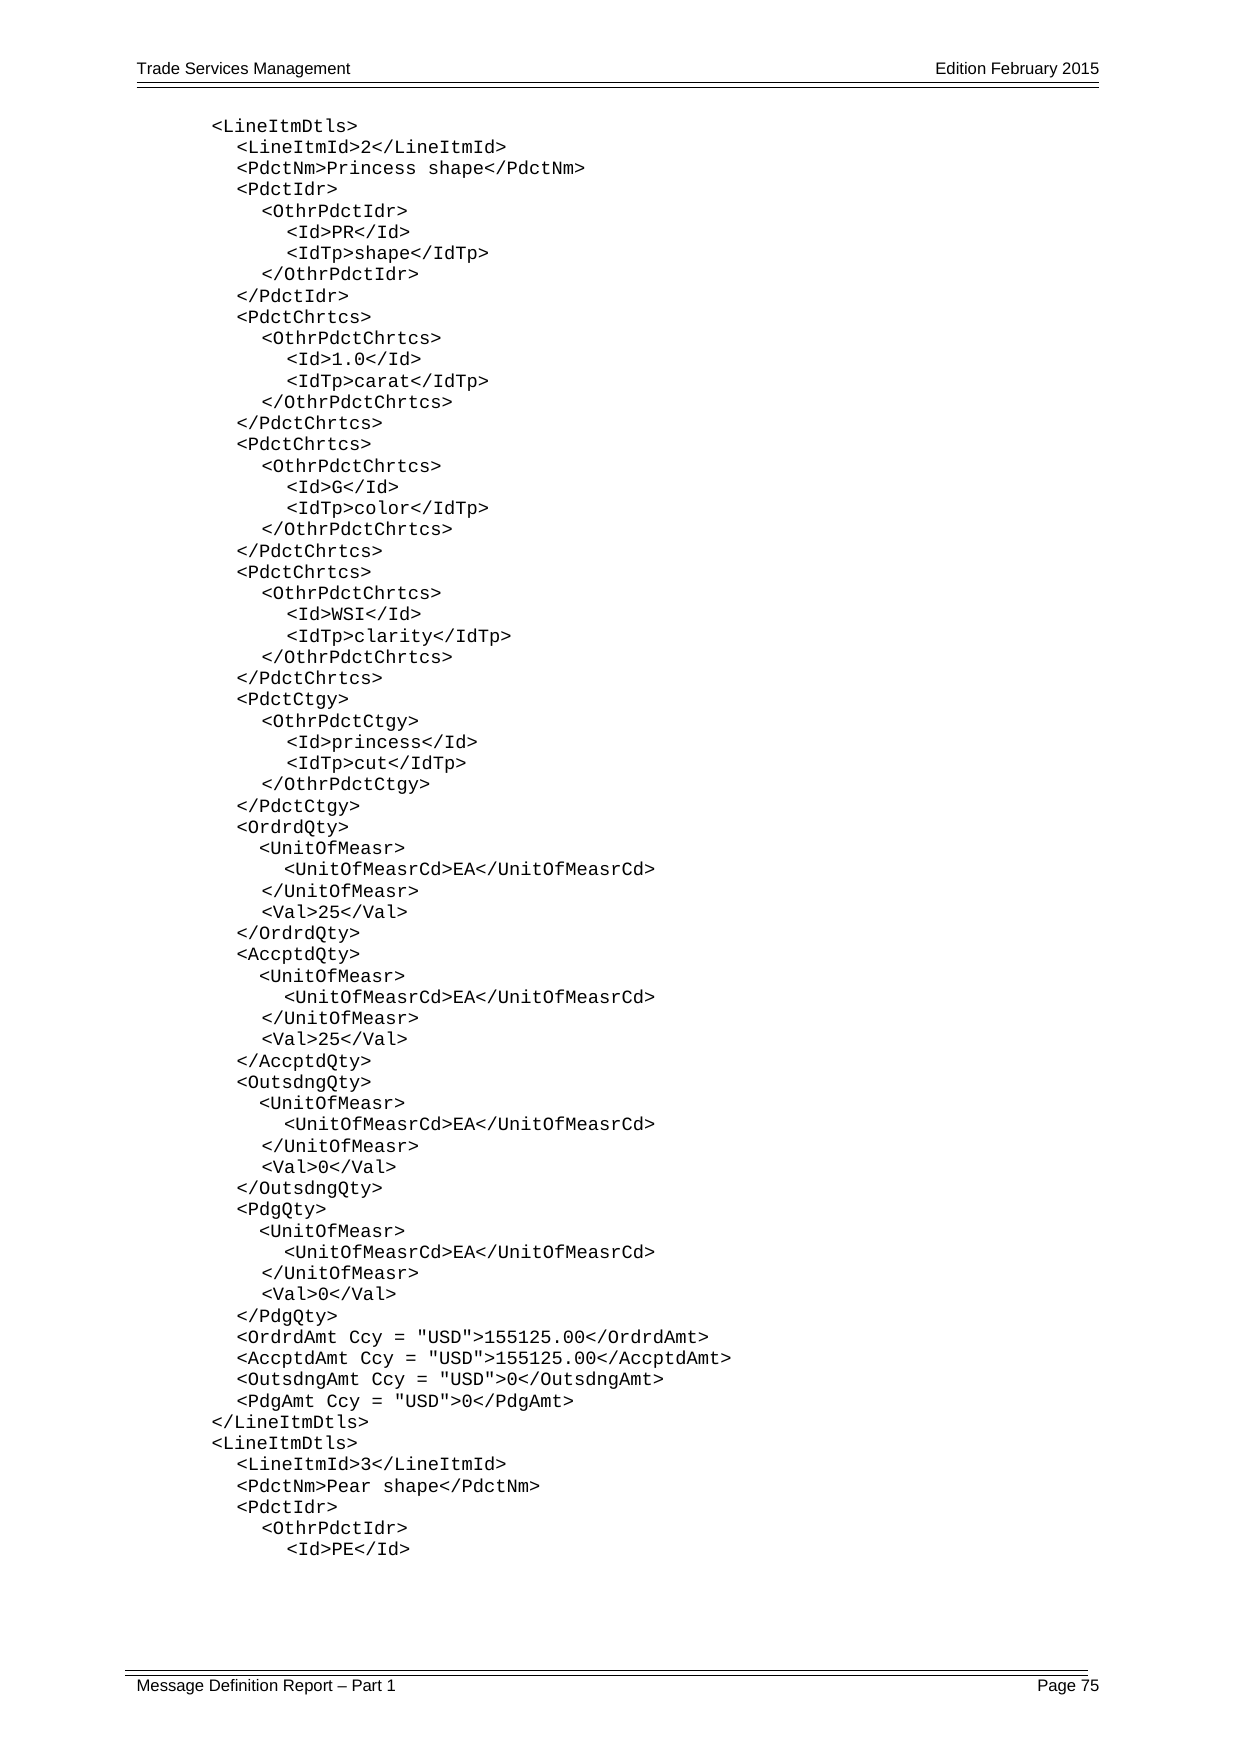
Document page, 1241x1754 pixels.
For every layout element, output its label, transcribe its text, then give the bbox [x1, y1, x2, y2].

text </PdctChrtcs> [236, 733, 1104, 754]
text <OthrPdctCtgy> [261, 903, 1104, 924]
text <Id>PR</Id> [286, 414, 1104, 435]
text </OutsdngQty> [236, 1370, 1104, 1391]
text </PdctCtgy> [236, 988, 1104, 1009]
text <IdTp>cut</IdTp> [286, 945, 1104, 966]
text </PdgQty> [236, 180, 1104, 201]
text <UnitOfMeasrCd>EA</UnitOfMeasrCd> [261, 1306, 1104, 1328]
text </PdctChrtcs> [236, 860, 1104, 881]
text </UnitOfMeasr> [261, 1328, 1104, 1349]
text <UnitOfMeasrCd>EA</UnitOfMeasrCd> [261, 1179, 1104, 1200]
text <OutsdngAmt Ccy = "USD">89460.00</OutsdngAmt> [236, 244, 1104, 265]
text <AccptdAmt Ccy = "USD">155125.00</AccptdAmt> [236, 1540, 1104, 1561]
text <PdctIdr> [236, 371, 1104, 393]
text <Val>0</Val> [261, 1349, 1104, 1370]
text </OthrPdctCtgy> [261, 966, 1104, 988]
text </OrdrdQty> [236, 1115, 1104, 1136]
text </OthrPdctChrtcs> [261, 839, 1104, 860]
text <PdgQty> [236, 1391, 1104, 1413]
text <LineItmDtls> [211, 308, 1104, 329]
text <Id>princess</Id> [286, 924, 1104, 945]
text </PdctIdr> [236, 478, 1104, 499]
text <OthrPdctIdr> [261, 393, 1104, 414]
text <UnitOfMeasr> [236, 1413, 1104, 1434]
text </OthrPdctChrtcs> [261, 584, 1104, 605]
text <Val>0</Val> [261, 1476, 1104, 1498]
text <Id>WSI</Id> [286, 796, 1104, 818]
text <IdTp>carat</IdTp> [286, 563, 1104, 584]
text <Id>1.0</Id> [286, 541, 1104, 563]
text </LineItmDtls> [211, 286, 1104, 308]
text <OrdrdAmt Ccy = "USD">89460.00</OrdrdAmt> [236, 201, 1104, 223]
text <OrdrdQty> [236, 1009, 1104, 1030]
text <UnitOfMeasrCd>EA</UnitOfMeasrCd> [261, 116, 1104, 138]
text <UnitOfMeasrCd>EA</UnitOfMeasrCd> [261, 1434, 1104, 1455]
text <AccptdAmt Ccy = "USD">0</AccptdAmt> [236, 223, 1104, 244]
text <Val>25</Val> [261, 1094, 1104, 1115]
text <OthrPdctChrtcs> [261, 648, 1104, 669]
text <IdTp>clarity</IdTp> [286, 818, 1104, 839]
text </UnitOfMeasr> [261, 138, 1104, 159]
text <AccptdQty> [236, 1136, 1104, 1158]
text </UnitOfMeasr> [261, 1455, 1104, 1476]
text </OthrPdctChrtcs> [261, 711, 1104, 733]
text <OthrPdctChrtcs> [261, 520, 1104, 541]
text </AccptdQty> [236, 1243, 1104, 1264]
text <UnitOfMeasr> [236, 1158, 1104, 1179]
text <UnitOfMeasr> [236, 1285, 1104, 1306]
text </OthrPdctIdr> [261, 456, 1104, 478]
text </PdctChrtcs> [236, 605, 1104, 626]
text <LineItmId>2</LineItmId> [236, 329, 1104, 350]
text <IdTp>color</IdTp> [286, 690, 1104, 711]
text <PdctChrtcs> [236, 499, 1104, 520]
text <PdctChrtcs> [236, 626, 1104, 648]
text <PdctNm>Princess shape</PdctNm> [236, 350, 1104, 371]
text <UnitOfMeasr> [236, 1030, 1104, 1051]
text <Val>0</Val> [261, 159, 1104, 180]
text <OrdrdAmt Ccy = "USD">155125.00</OrdrdAmt> [236, 1519, 1104, 1540]
text </UnitOfMeasr> [261, 1073, 1104, 1094]
text <PdctCtgy> [236, 881, 1104, 903]
text <IdTp>shape</IdTp> [286, 435, 1104, 456]
text <OutsdngQty> [236, 1264, 1104, 1285]
text </PdgQty> [236, 1498, 1104, 1519]
text <UnitOfMeasrCd>EA</UnitOfMeasrCd> [261, 1051, 1104, 1073]
text <OthrPdctChrtcs> [261, 775, 1104, 796]
text <PdgAmt Ccy = "USD">0</PdgAmt> [236, 265, 1104, 286]
text <Val>25</Val> [261, 1221, 1104, 1243]
text <Id>G</Id> [286, 669, 1104, 690]
text <PdctChrtcs> [236, 754, 1104, 775]
text </UnitOfMeasr> [261, 1200, 1104, 1221]
